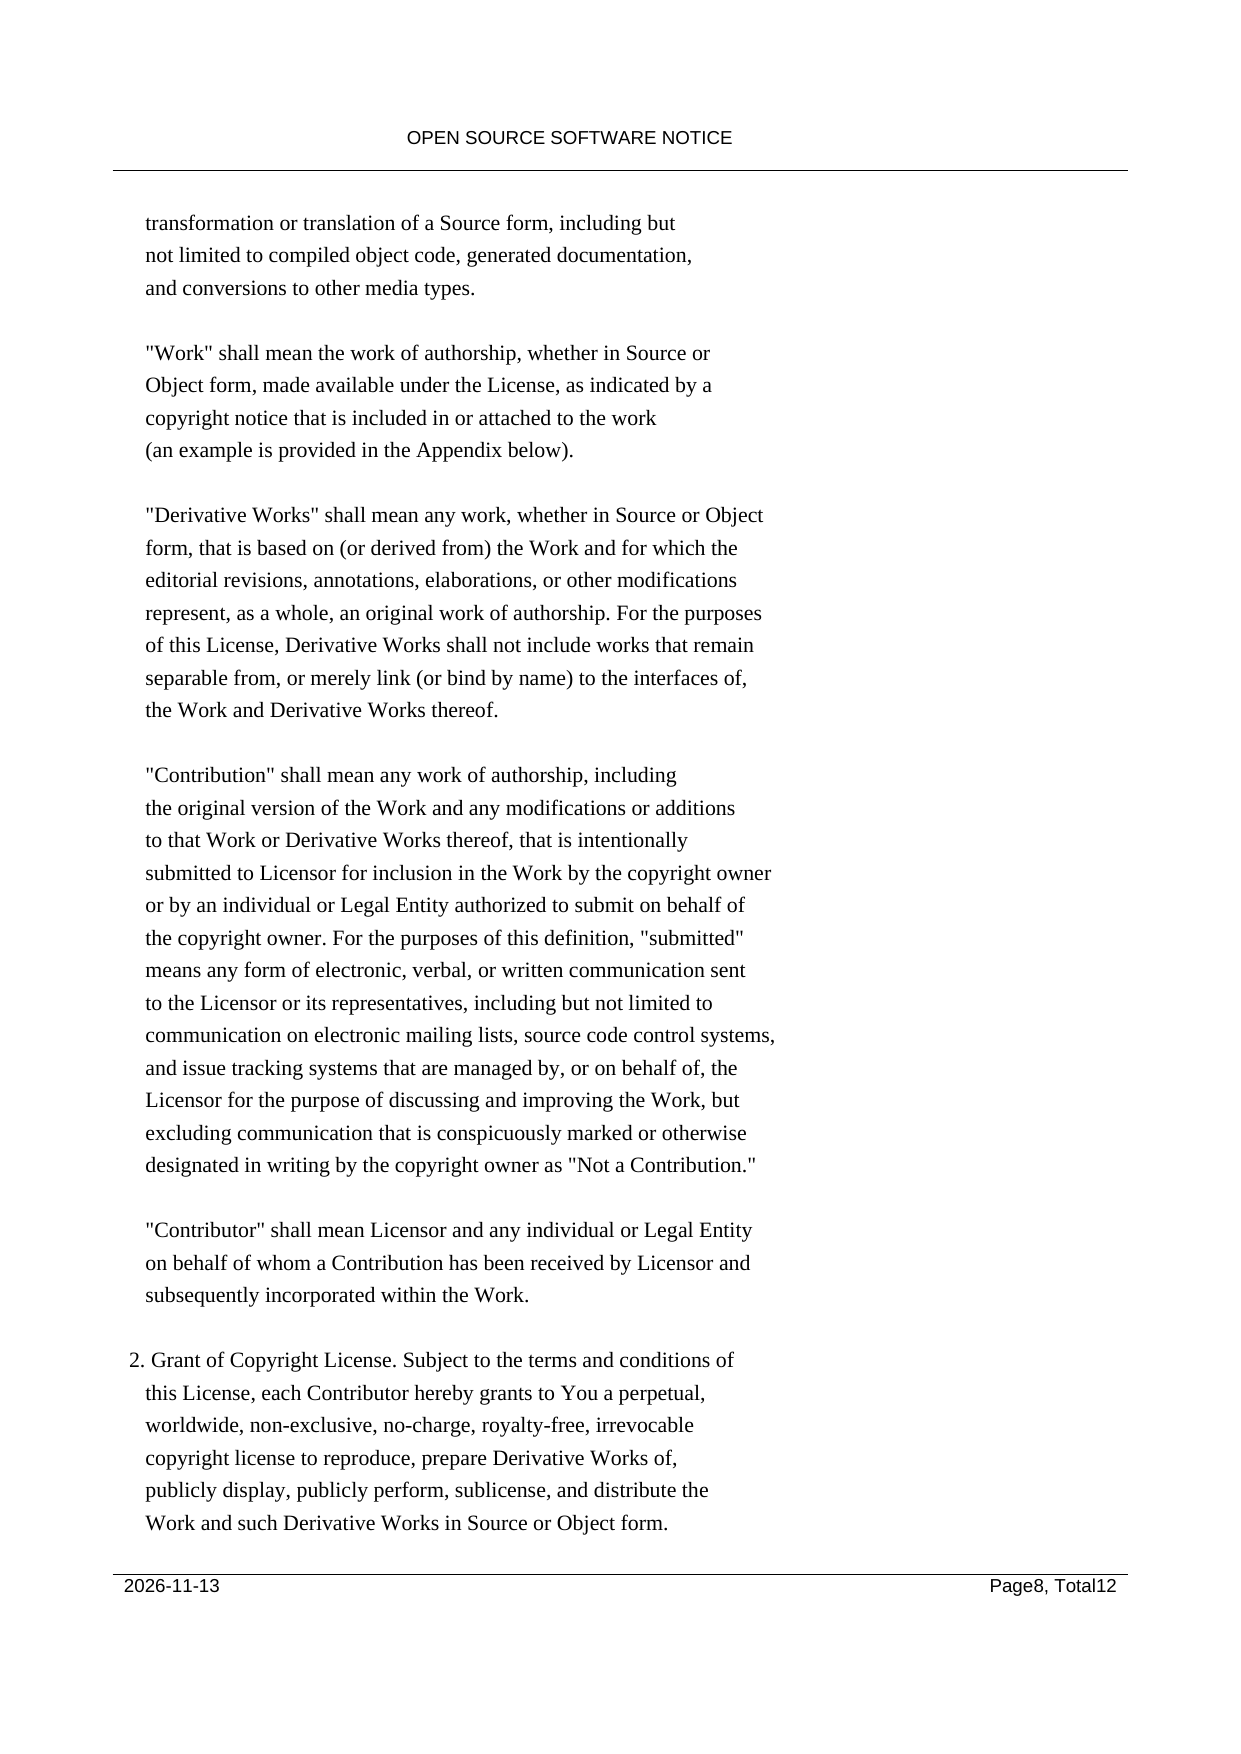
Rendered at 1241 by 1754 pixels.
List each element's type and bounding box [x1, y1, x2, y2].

text [112, 206, 1128, 1539]
